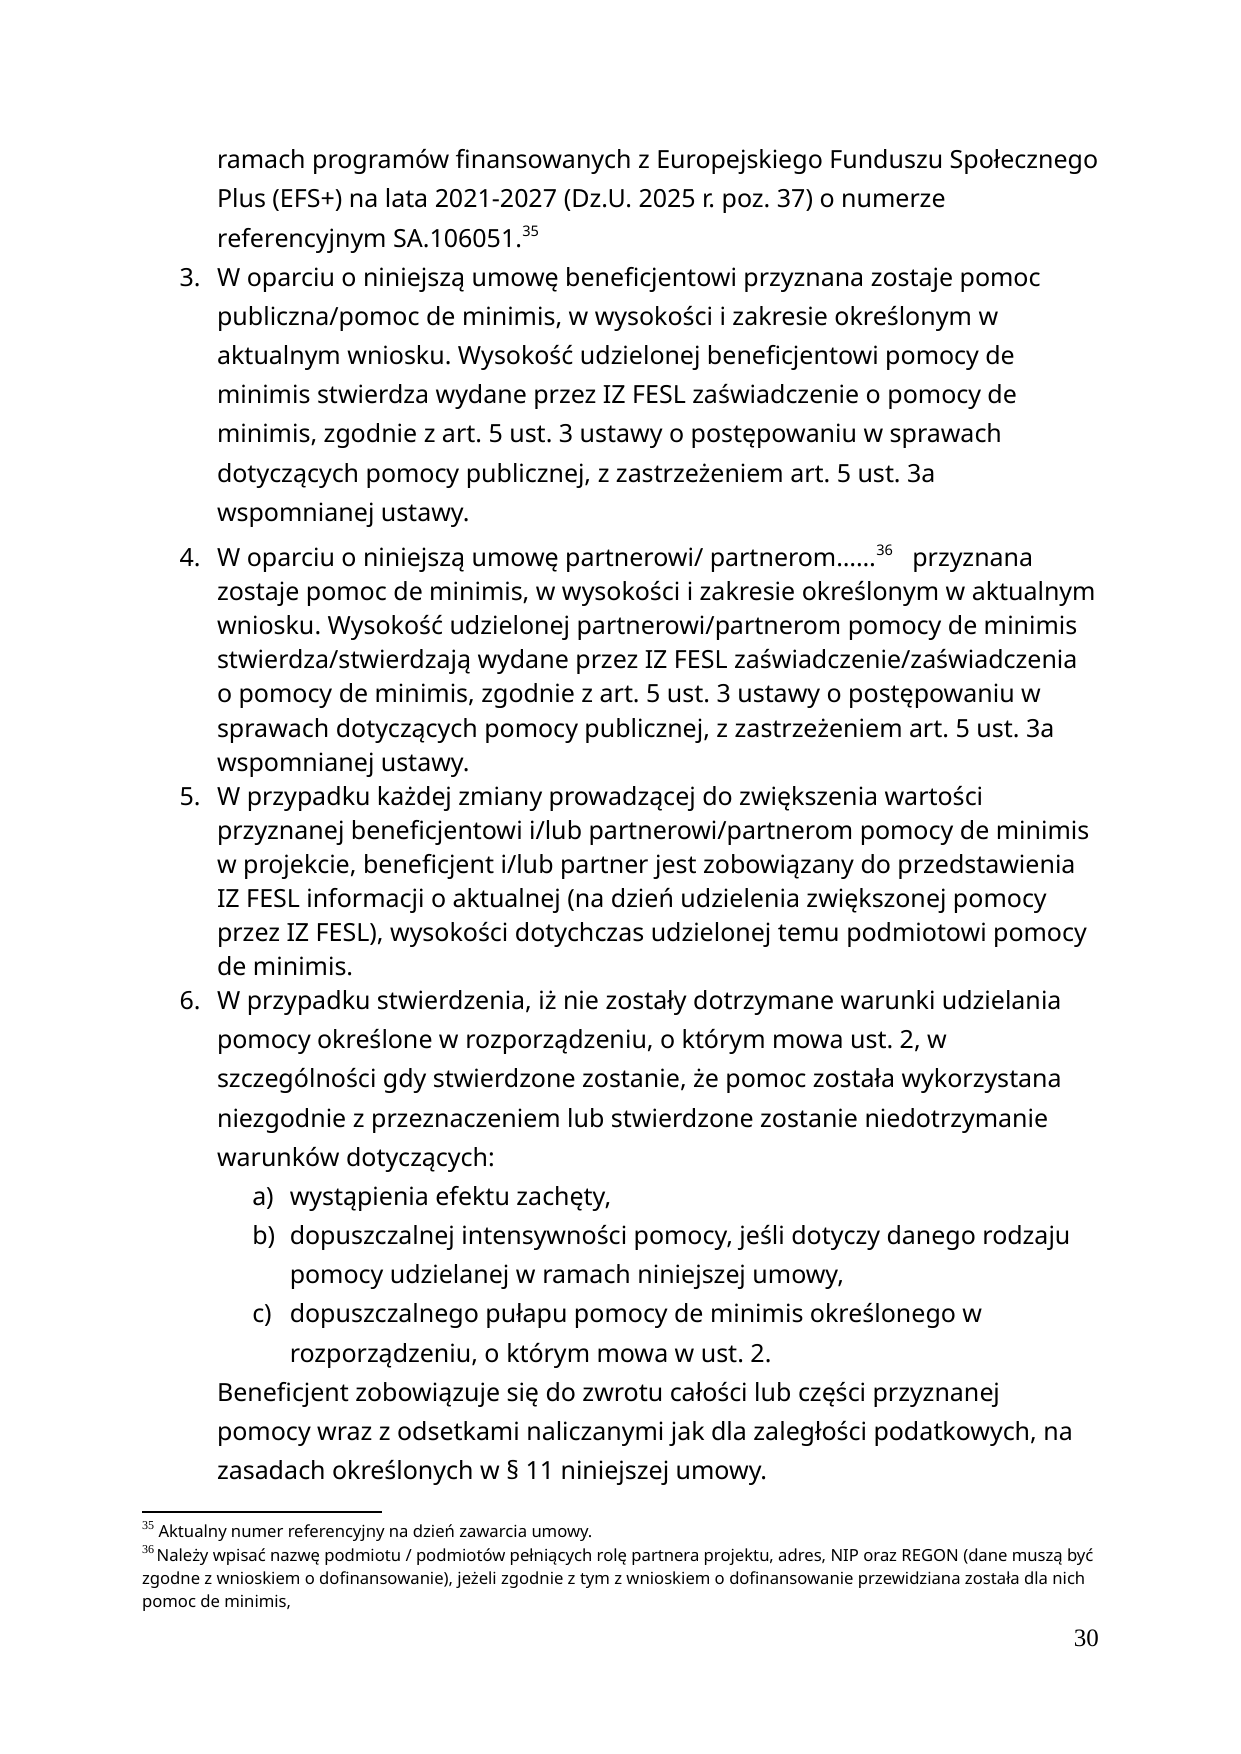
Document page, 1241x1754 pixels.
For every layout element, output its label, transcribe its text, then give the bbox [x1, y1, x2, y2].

list dopuszczalnego pułapu pomocy de minimis określonego w rozporządzeniu, o którym mowa w ust. 2. [252, 1296, 1098, 1369]
list Beneficjent zobowiązuje się do zwrotu całości lub części przyznanej pomocy wraz z odsetkami naliczanymi jak dla zaległości podatkowych, na zasadach określonych w § 11 niniejszej umowy. [217, 1374, 1098, 1487]
list W oparciu o niniejszą umowę beneficjentowi przyznana zostaje pomoc publiczna/pomoc de minimis, w wysokości i zakresie określonym w aktualnym wniosku. Wysokość udzielonej beneficjentowi pomocy de minimis stwierdza wydane przez IZ FESL zaświadczenie o pomocy de minimis, zgodnie z art. 5 ust. 3 ustawy o postępowaniu w sprawach dotyczących pomocy publicznej, z zastrzeżeniem art. 5 ust. 3a wspomnianej ustawy. [179, 259, 1098, 528]
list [179, 142, 1098, 254]
list W oparciu o niniejszą umowę partnerowi/ partnerom…… przyznana zostaje pomoc de minimis, w wysokości i zakresie określonym w aktualnym wniosku. Wysokość udzielonej partnerowi/partnerom pomocy de minimis stwierdza/stwierdzają wydane przez IZ FESL zaświadczenie/zaświadczenia o pomocy de minimis, zgodnie z art. 5 ust. 3 ustawy o postępowaniu w sprawach dotyczących pomocy publicznej, z zastrzeżeniem art. 5 ust. 3a wspomnianej ustawy. [179, 540, 1098, 778]
list wystąpienia efektu zachęty, [252, 1178, 1098, 1213]
list W przypadku każdej zmiany prowadzącej do zwiększenia wartości przyznanej beneficjentowi i/lub partnerowi/partnerom pomocy de minimis w projekcie, beneficjent i/lub partner jest zobowiązany do przedstawienia IZ FESL informacji o aktualnej (na dzień udzielenia zwiększonej pomocy przez IZ FESL), wysokości dotychczas udzielonej temu podmiotowi pomocy de minimis. [179, 778, 1098, 983]
list W przypadku stwierdzenia, iż nie zostały dotrzymane warunki udzielania pomocy określone w rozporządzeniu, o którym mowa ust. 2, w szczególności gdy stwierdzone zostanie, że pomoc została wykorzystana niezgodnie z przeznaczeniem lub stwierdzone zostanie niedotrzymanie warunków dotyczących: [179, 983, 1098, 1173]
list dopuszczalnej intensywności pomocy, jeśli dotyczy danego rodzaju pomocy udzielanej w ramach niniejszej umowy, [252, 1218, 1098, 1291]
